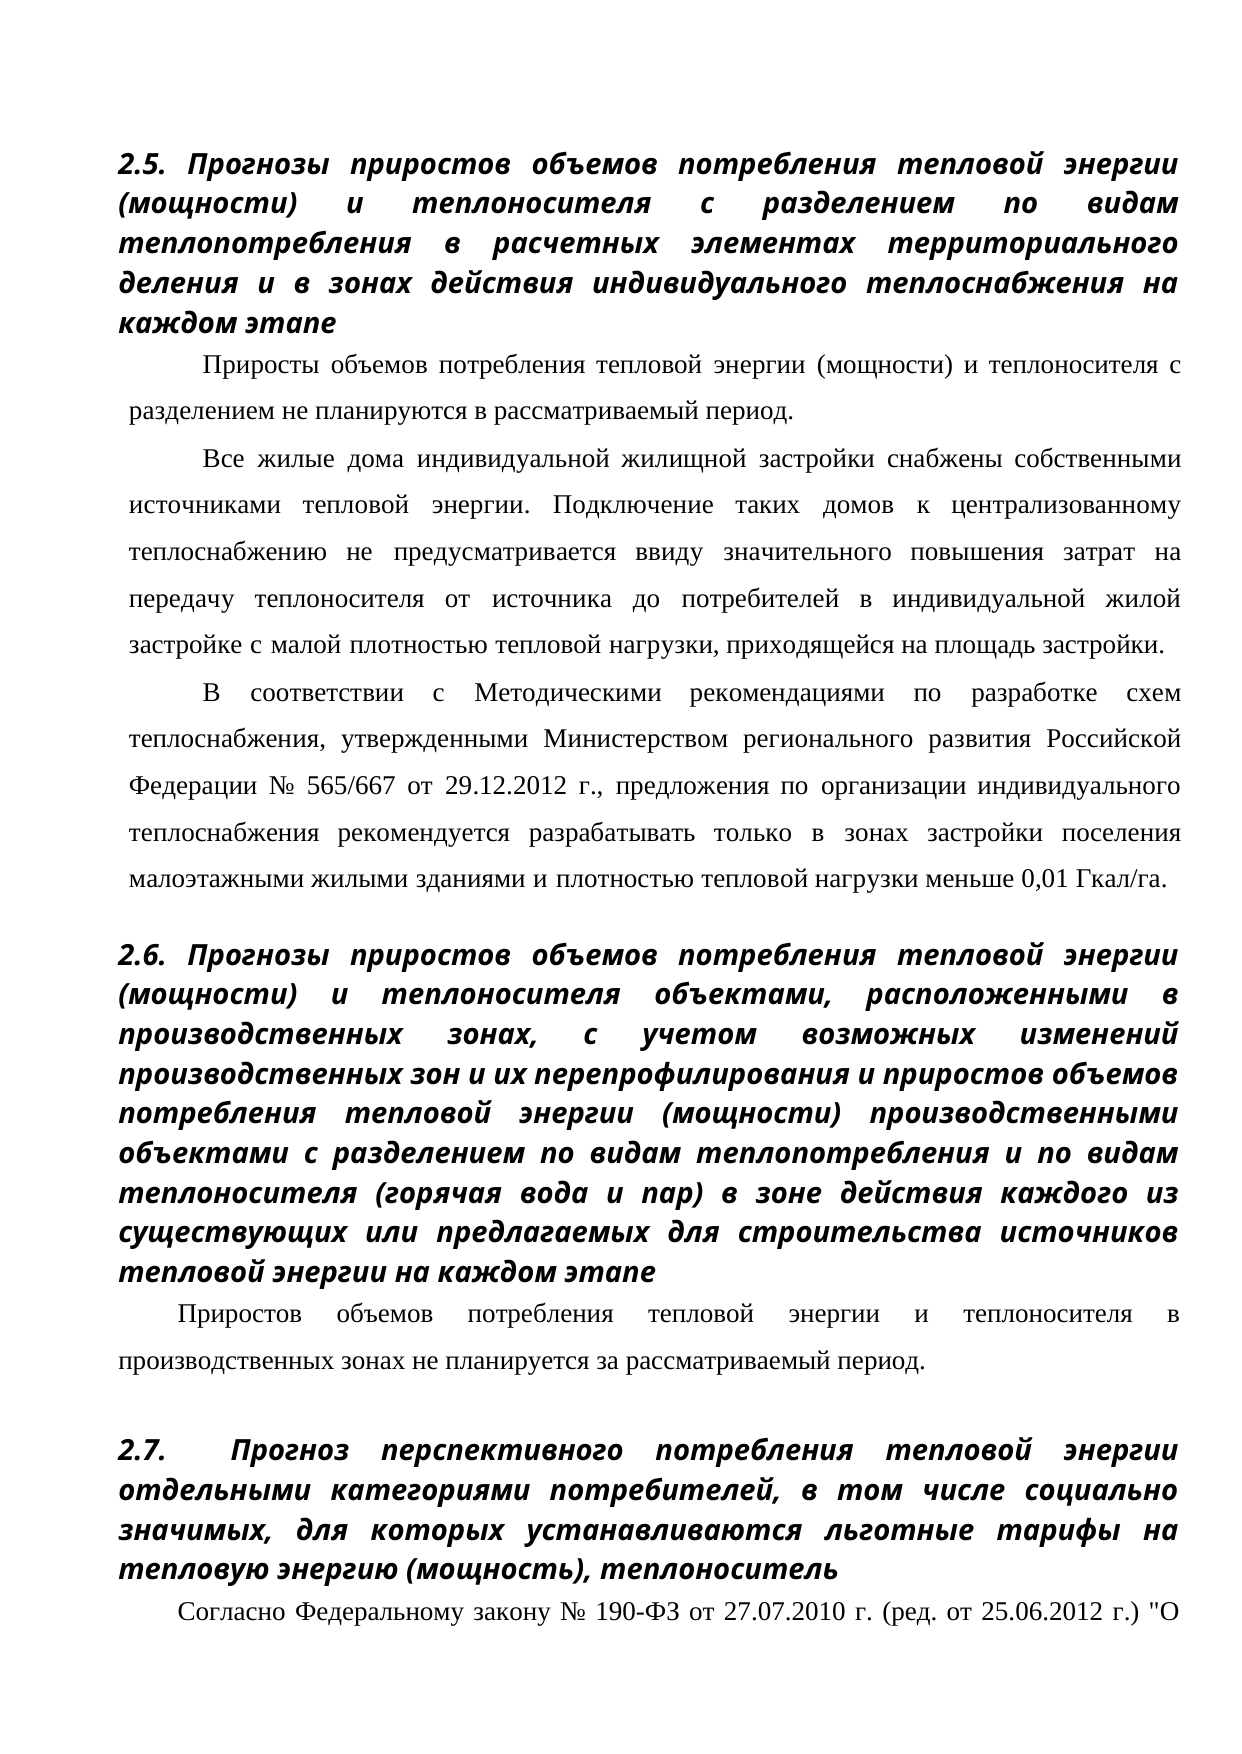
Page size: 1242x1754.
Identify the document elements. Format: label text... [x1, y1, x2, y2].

text Приростов объемов потребления тепловой энергии и теплоносителя в производственных зонах не планируется за рассматриваемый период. [118, 1297, 1181, 1375]
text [118, 1594, 1181, 1626]
text В соответствии с Методическими рекомендациями по разработке схем теплоснабжения, утвержденными Министерством регионального развития Российской Федерации № 565/667 от 29.12.2012 г., предложения по организации индивидуального теплоснабжения рекомендуется разрабатывать только в зонах застройки поселения малоэтажными жилыми зданиями и плотностью тепловой нагрузки меньше 0,01 Гкал/га. [129, 676, 1181, 893]
text Все жилые дома индивидуальной жилищной застройки снабжены собственными источниками тепловой энергии. Подключение таких домов к централизованному теплоснабжению не предусматривается ввиду значительного повышения затрат на передачу теплоносителя от источника до потребителей в индивидуальной жилой застройке с малой плотностью тепловой нагрузки, приходящейся на площадь застройки. [129, 442, 1181, 659]
text Приросты объемов потребления тепловой энергии (мощности) и теплоносителя с разделением не планируются в рассматриваемый период. [129, 348, 1181, 426]
subtitle 2.6. Прогнозы приростов объемов потребления тепловой энергии (мощности) и теплоносителя объектами, расположенными в производственных зонах, с учетом возможных изменений производственных зон и их перепрофилирования и приростов объемов потребления тепловой энергии (мощности) производственными объектами с разделением по видам теплопотребления и по видам теплоносителя (горячая вода и пар) в зоне действия каждого из существующих или предлагаемых для строительства источников тепловой энергии на каждом этапе [118, 934, 1183, 1291]
subtitle 2.7. Прогноз перспективного потребления тепловой энергии отдельными категориями потребителей, в том числе социально значимых, для которых устанавливаются льготные тарифы на тепловую энергию (мощность), теплоноситель [118, 1429, 1183, 1588]
subtitle 2.5. Прогнозы приростов объемов потребления тепловой энергии (мощности) и теплоносителя с разделением по видам теплопотребления в расчетных элементах территориального деления и в зонах действия индивидуального теплоснабжения на каждом этапе [118, 143, 1183, 342]
